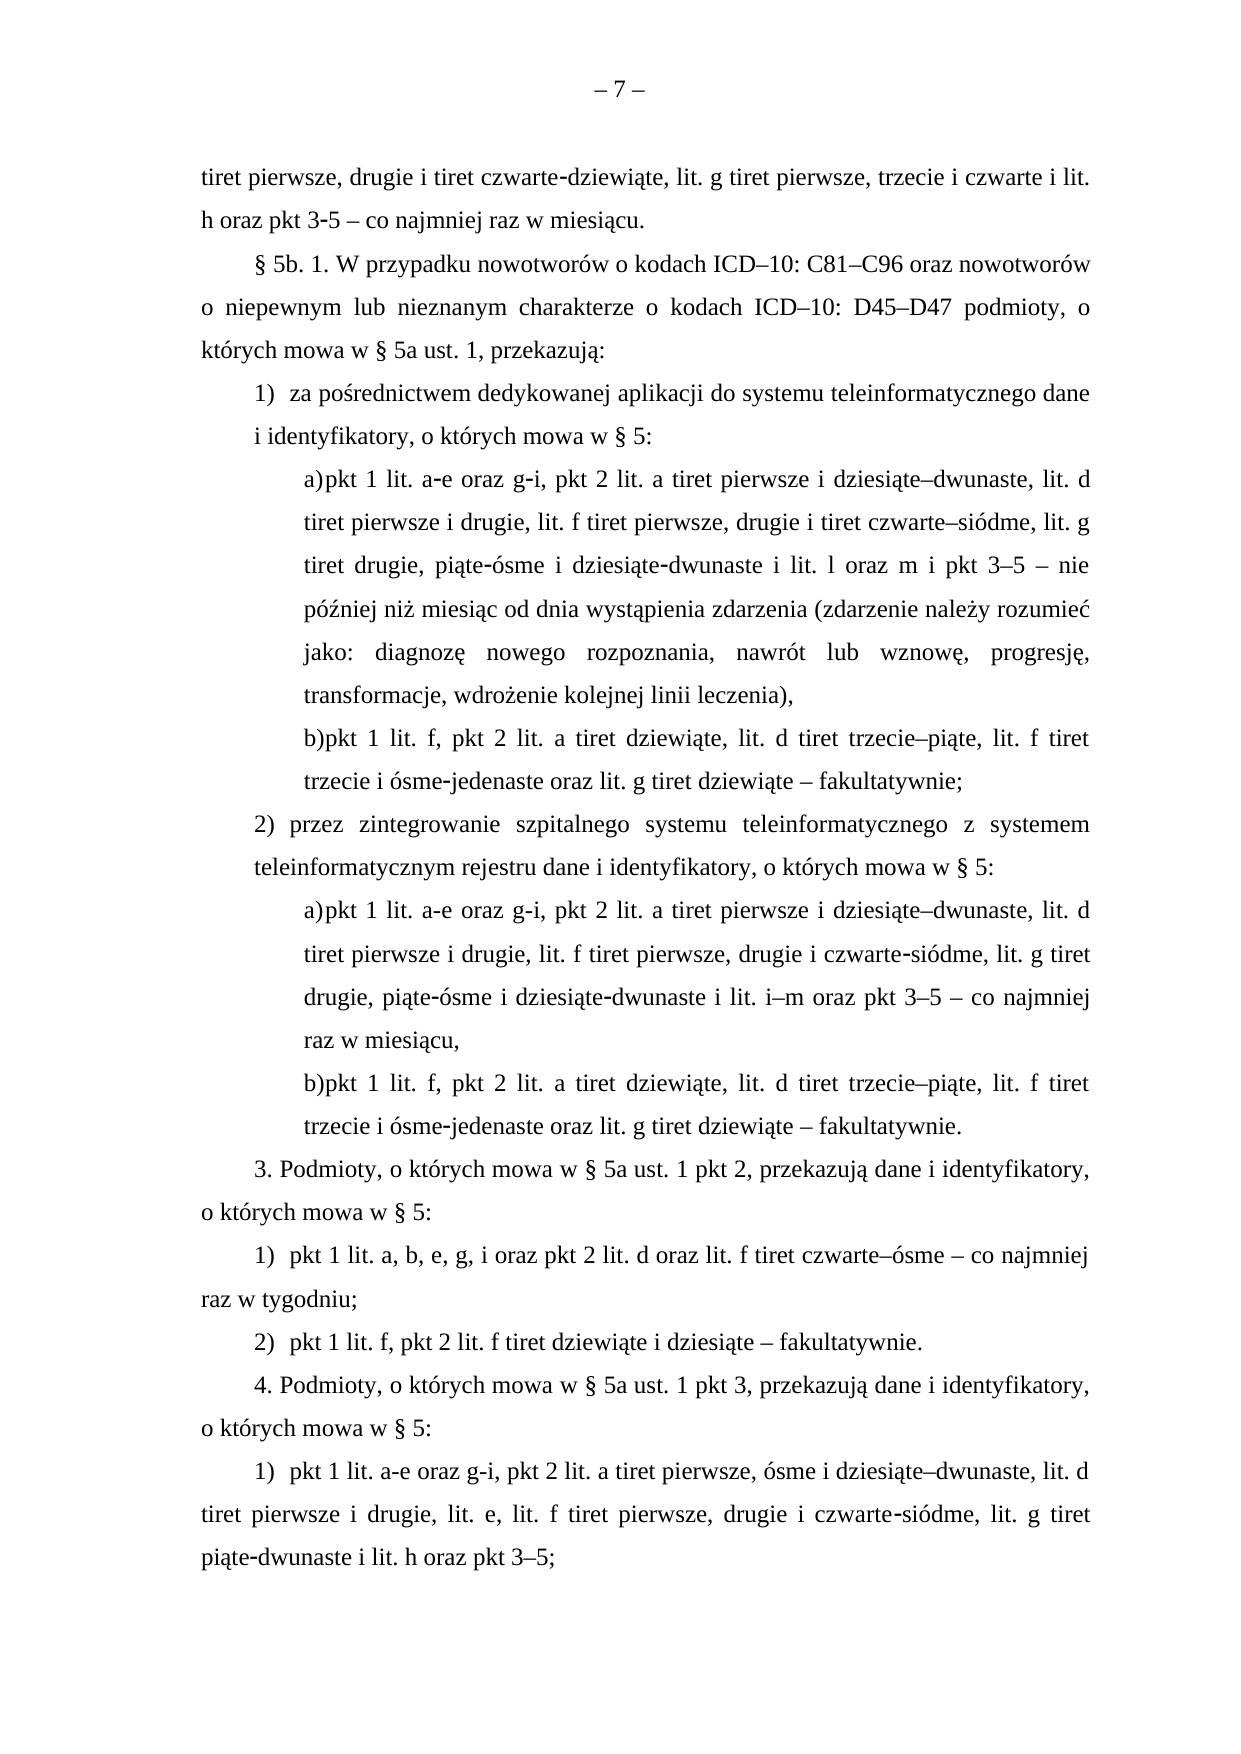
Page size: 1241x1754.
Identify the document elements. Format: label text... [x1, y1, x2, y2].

text § 5b. 1. W przypadku nowotworów o kodach ICD–10: C81–C96 oraz nowotworów o niepewnym lub nieznanym charakterze o kodach ICD–10: D45–D47 podmioty, o których mowa w § 5a ust. 1, przekazują: [201, 249, 1091, 364]
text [201, 162, 1091, 234]
text 2) przez zintegrowanie szpitalnego systemu teleinformatycznego z systemem teleinformatycznym rejestru dane i identyfikatory, o których mowa w § 5: [254, 809, 1091, 881]
text 3. Podmioty, o których mowa w § 5a ust. 1 pkt 2, przekazują dane i identyfikatory, o których mowa w § 5: [201, 1154, 1091, 1226]
text b) pkt 1 lit. f, pkt 2 lit. a tiret dziewiąte, lit. d tiret trzecie–piąte, lit. f tiret trzecie i ósme-jedenaste oraz lit. g tiret dziewiąte – fakultatywnie; [304, 723, 1091, 795]
text a) pkt 1 lit. a-e oraz g-i, pkt 2 lit. a tiret pierwsze i dziesiąte–dwunaste, lit. d tiret pierwsze i drugie, lit. f tiret pierwsze, drugie i tiret czwarte–siódme, lit. g tiret drugie, piąte-ósme i dziesiąte-dwunaste i lit. l oraz m i pkt 3–5 – nie później niż miesiąc od dnia wystąpienia zdarzenia (zdarzenie należy rozumieć jako: diagnozę nowego rozpoznania, nawrót lub wznowę, progresję, transformacje, wdrożenie kolejnej linii leczenia), [304, 464, 1091, 709]
text 1) pkt 1 lit. a-e oraz g-i, pkt 2 lit. a tiret pierwsze, ósme i dziesiąte–dwunaste, lit. d tiret pierwsze i drugie, lit. e, lit. f tiret pierwsze, drugie i czwarte-siódme, lit. g tiret piąte-dwunaste i lit. h oraz pkt 3–5; [201, 1456, 1091, 1571]
text 2) pkt 1 lit. f, pkt 2 lit. f tiret dziewiąte i dziesiąte – fakultatywnie. [201, 1327, 1091, 1356]
text 1) za pośrednictwem dedykowanej aplikacji do systemu teleinformatycznego dane i identyfikatory, o których mowa w § 5: [254, 378, 1091, 450]
text 4. Podmioty, o których mowa w § 5a ust. 1 pkt 3, przekazują dane i identyfikatory, o których mowa w § 5: [201, 1370, 1091, 1442]
text 1) pkt 1 lit. a, b, e, g, i oraz pkt 2 lit. d oraz lit. f tiret czwarte–ósme – co najmniej raz w tygodniu; [201, 1241, 1091, 1312]
text a) pkt 1 lit. a-e oraz g-i, pkt 2 lit. a tiret pierwsze i dziesiąte–dwunaste, lit. d tiret pierwsze i drugie, lit. f tiret pierwsze, drugie i czwarte-siódme, lit. g tiret drugie, piąte-ósme i dziesiąte-dwunaste i lit. i–m oraz pkt 3–5 – co najmniej raz w miesiącu, [304, 896, 1091, 1054]
text b) pkt 1 lit. f, pkt 2 lit. a tiret dziewiąte, lit. d tiret trzecie–piąte, lit. f tiret trzecie i ósme-jedenaste oraz lit. g tiret dziewiąte – fakultatywnie. [304, 1068, 1091, 1140]
